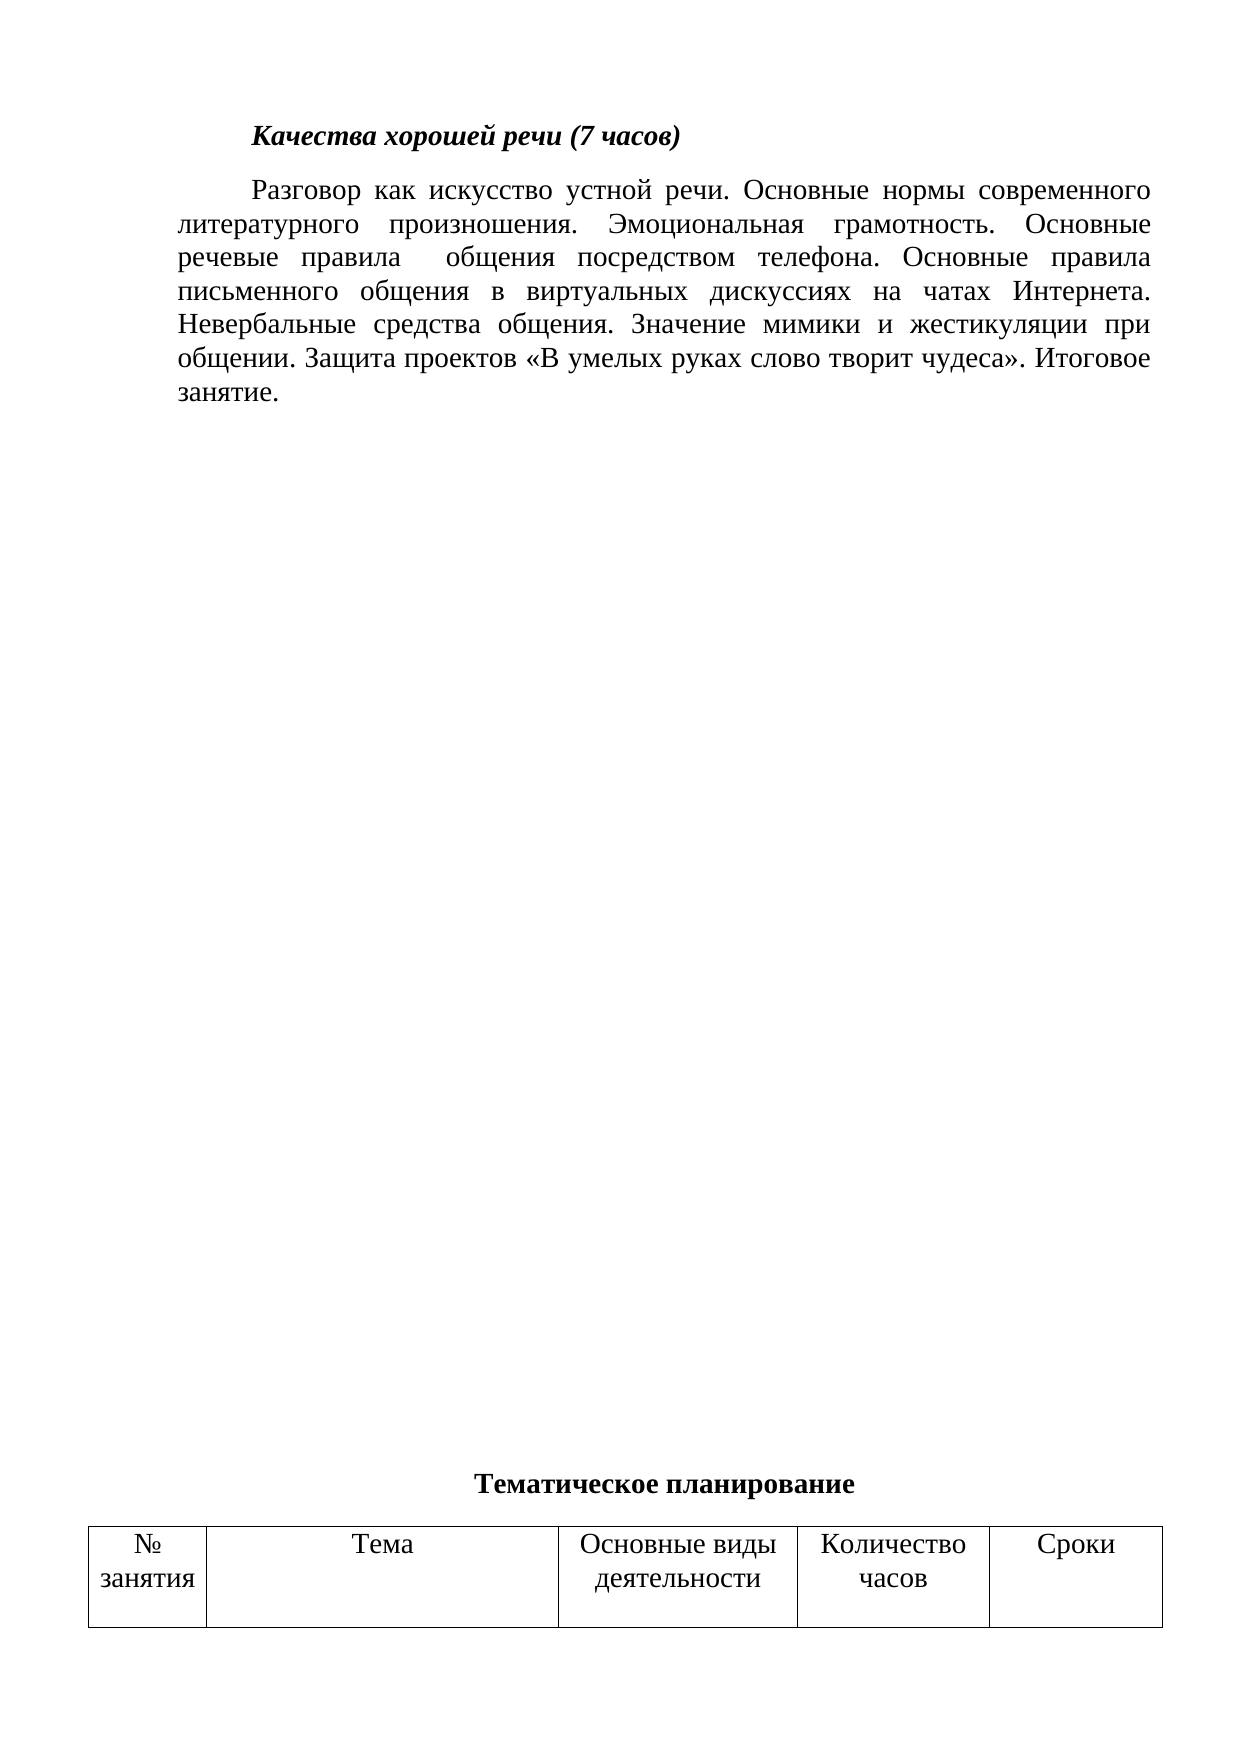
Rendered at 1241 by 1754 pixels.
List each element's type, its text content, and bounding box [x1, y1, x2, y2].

table_header Сроки [990, 1527, 1162, 1627]
text Качества хорошей речи (7 часов) [177, 118, 1152, 152]
table_header Основные виды деятельности [559, 1527, 797, 1627]
text Разговор как искусство устной речи. Основные нормы современного литературного произношения. Эмоциональная грамотность. Основные речевые правила общения посредством телефона. Основные правила письменного общения в виртуальных дискуссиях на чатах Интернета. Невербальные средства общения. Значение мимики и жестикуляции при общении. Защита проектов «В умелых руках слово творит чудеса». Итоговое занятие. [177, 172, 1152, 407]
table_header № занятия [89, 1527, 206, 1627]
text Тематическое планирование [177, 1466, 1152, 1500]
table_header Количество часов [798, 1527, 989, 1627]
table_header Тема [207, 1527, 558, 1627]
